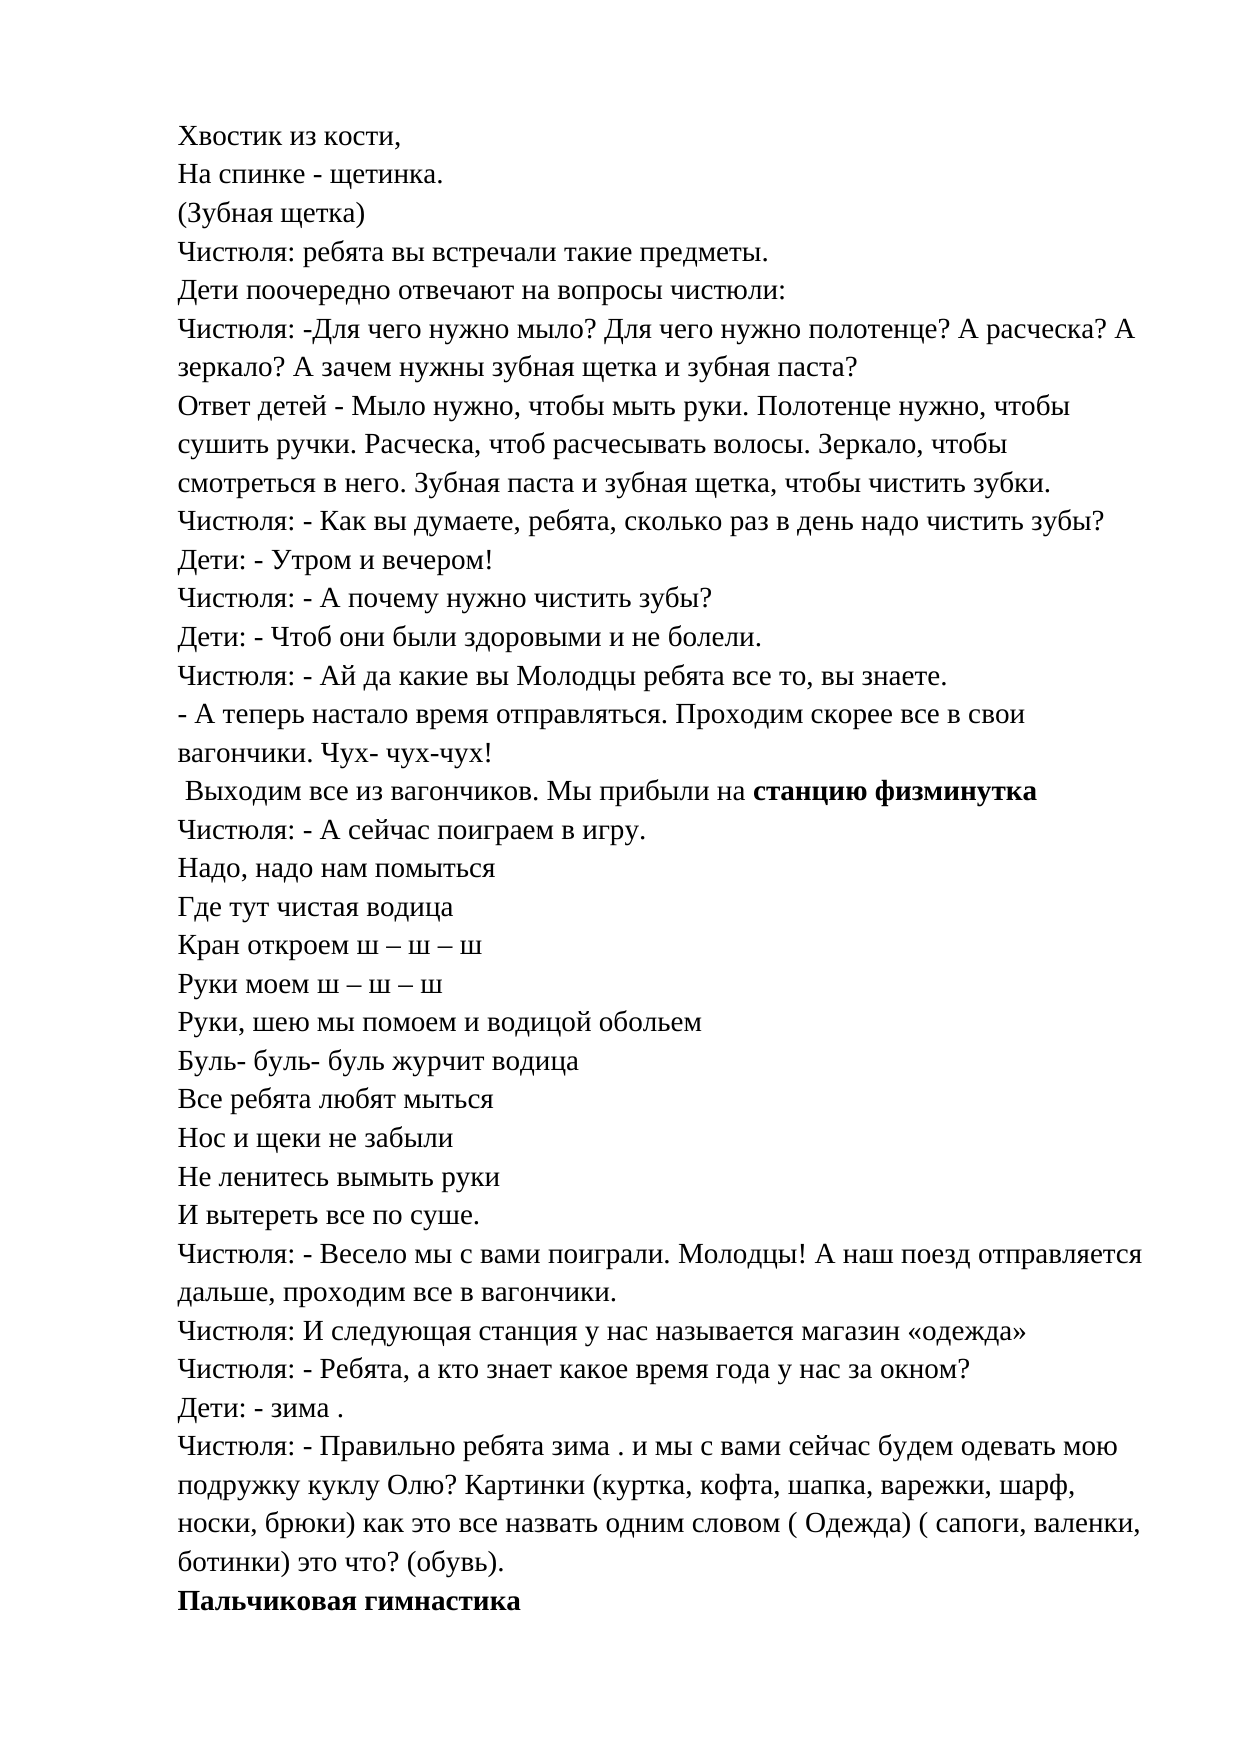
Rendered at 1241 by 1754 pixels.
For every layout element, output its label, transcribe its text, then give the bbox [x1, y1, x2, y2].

text Где тут чистая водица [177, 889, 1152, 922]
text Чистюля: - А почему нужно чистить зубы? [177, 581, 1152, 614]
text Буль- буль- буль журчит водица [177, 1043, 1152, 1077]
text Нос и щеки не забыли [177, 1120, 1152, 1154]
text Чистюля: - Ребята, а кто знает какое время года у нас за окном? [177, 1351, 1152, 1385]
text Дети: - Утром и вечером! [177, 542, 1152, 576]
text Хвостик из кости, На спинке - щетинка. (Зубная щетка) [177, 118, 1152, 229]
text Чистюля: -Для чего нужно мыло? Для чего нужно полотенце? А расческа? А зеркало? А зачем нужны зубная щетка и зубная паста? [177, 311, 1152, 383]
text Чистюля: - Правильно ребята зима . и мы с вами сейчас будем одевать мою подружку куклу Олю? Картинки (куртка, кофта, шапка, варежки, шарф, носки, брюки) как это все назвать одним словом ( Одежда) ( сапоги, валенки, ботинки) это что? (обувь). [177, 1428, 1152, 1578]
text Не ленитесь вымыть руки [177, 1159, 1152, 1192]
text Чистюля: - Весело мы с вами поиграли. Молодцы! А наш поезд отправляется дальше, проходим все в вагончики. [177, 1236, 1152, 1308]
text Дети: - Чтоб они были здоровыми и не болели. [177, 619, 1152, 653]
text Ответ детей - Мыло нужно, чтобы мыть руки. Полотенце нужно, чтобы сушить ручки. Расческа, чтоб расчесывать волосы. Зеркало, чтобы смотреться в него. Зубная паста и зубная щетка, чтобы чистить зубки. [177, 388, 1152, 498]
text Чистюля: - Ай да какие вы Молодцы ребята все то, вы знаете. [177, 658, 1152, 691]
text Пальчиковая гимнастика [177, 1583, 1152, 1616]
text - А теперь настало время отправляться. Проходим скорее все в свои вагончики. Чух- чух-чух! [177, 696, 1152, 768]
text Кран откроем ш – ш – ш [177, 927, 1152, 961]
text И вытереть все по суше. [177, 1197, 1152, 1231]
text Все ребята любят мыться [177, 1082, 1152, 1115]
text Чистюля: И следующая станция у нас называется магазин «одежда» [177, 1313, 1152, 1346]
text Руки моем ш – ш – ш [177, 966, 1152, 999]
text Чистюля: ребята вы встречали такие предметы. [177, 234, 1152, 267]
text Выходим все из вагончиков. Мы прибыли на станцию физминутка [177, 773, 1152, 807]
text Надо, надо нам помыться [177, 850, 1152, 884]
text Чистюля: - Как вы думаете, ребята, сколько раз в день надо чистить зубы? [177, 503, 1152, 537]
text Дети: - зима . [177, 1390, 1152, 1423]
text Руки, шею мы помоем и водицой обольем [177, 1004, 1152, 1038]
text Чистюля: - А сейчас поиграем в игру. [177, 812, 1152, 845]
text Дети поочередно отвечают на вопросы чистюли: [177, 272, 1152, 306]
